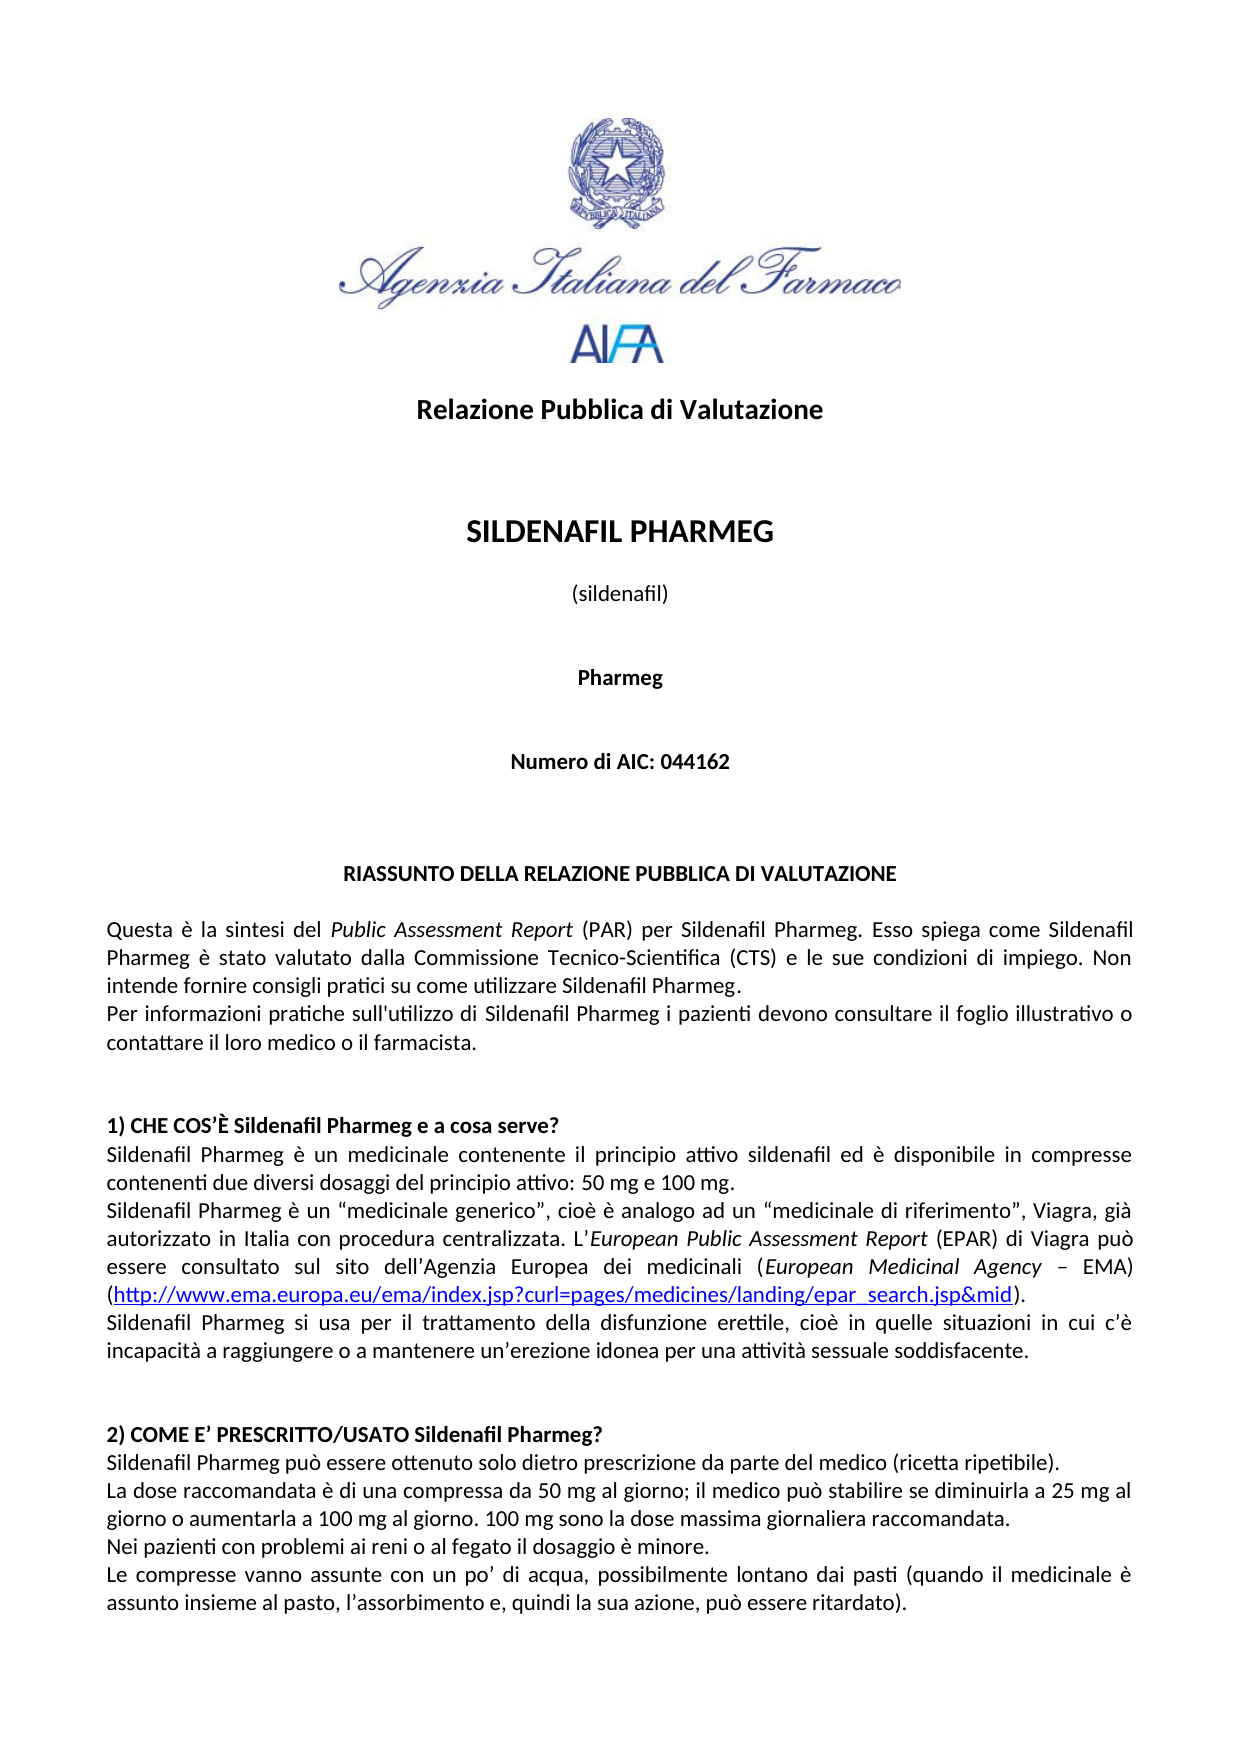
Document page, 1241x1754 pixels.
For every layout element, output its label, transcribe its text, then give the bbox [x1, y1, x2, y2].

text Questa è la sintesi del Public Assessment Report (PAR) per Sildenafil Pharmeg. Esso spiega come Sildenafil Pharmeg è stato valutato dalla Commissione Tecnico-Scientifica (CTS) e le sue condizioni di impiego. Non intende fornire consigli pratici su come utilizzare Sildenafil Pharmeg. [106, 916, 1134, 999]
text Nei pazienti con problemi ai reni o al fegato il dosaggio è minore. [106, 1532, 1134, 1560]
text Sildenafil Pharmeg è un medicinale contenente il principio attivo sildenafil ed è disponibile in compresse contenenti due diversi dosaggi del principio attivo: 50 mg e 100 mg. [106, 1140, 1134, 1196]
text 1) CHE COS’È Sildenafil Pharmeg e a cosa serve? [106, 1112, 1134, 1140]
text Per informazioni pratiche sull'utilizzo di Sildenafil Pharmeg i pazienti devono consultare il foglio illustrativo o contattare il loro medico o il farmacista. [106, 999, 1134, 1056]
text Sildenafil Pharmeg può essere ottenuto solo dietro prescrizione da parte del medico (ricetta ripetibile). [106, 1448, 1134, 1476]
text Sildenafil Pharmeg si usa per il trattamento della disfunzione erettile, cioè in quelle situazioni in cui c’è incapacità a raggiungere o a mantenere un’erezione idonea per una attività sessuale soddisfacente. [106, 1308, 1134, 1364]
text Sildenafil Pharmeg è un “medicinale generico”, cioè è analogo ad un “medicinale di riferimento”, Viagra, già autorizzato in Italia con procedura centralizzata. L’European Public Assessment Report (EPAR) di Viagra può essere consultato sul sito dell’Agenzia Europea dei medicinali (European Medicinal Agency – EMA) (http://www.ema.europa.eu/ema/index.jsp?curl=pages/medicines/landing/epar_search.jsp&mid). [106, 1196, 1134, 1308]
text 2) COME E’ PRESCRITTO/USATO Sildenafil Pharmeg? [106, 1420, 1134, 1448]
text SILDENAFIL PHARMEG [106, 511, 1134, 551]
text La dose raccomandata è di una compressa da 50 mg al giorno; il medico può stabilire se diminuirla a 25 mg al giorno o aumentarla a 100 mg al giorno. 100 mg sono la dose massima giornaliera raccomandata. [106, 1476, 1134, 1532]
text (sildenafil) [106, 579, 1134, 607]
text Numero di AIC: 044162 [106, 747, 1134, 775]
text RIASSUNTO DELLA RELAZIONE PUBBLICA DI VALUTAZIONE [106, 859, 1134, 887]
text Pharmeg [106, 663, 1134, 691]
text Relazione Pubblica di Valutazione [106, 391, 1134, 426]
text Le compresse vanno assunte con un po’ di acqua, possibilmente lontano dai pasti (quando il medicinale è assunto insieme al pasto, l’assorbimento e, quindi la sua azione, può essere ritardato). [106, 1560, 1134, 1616]
